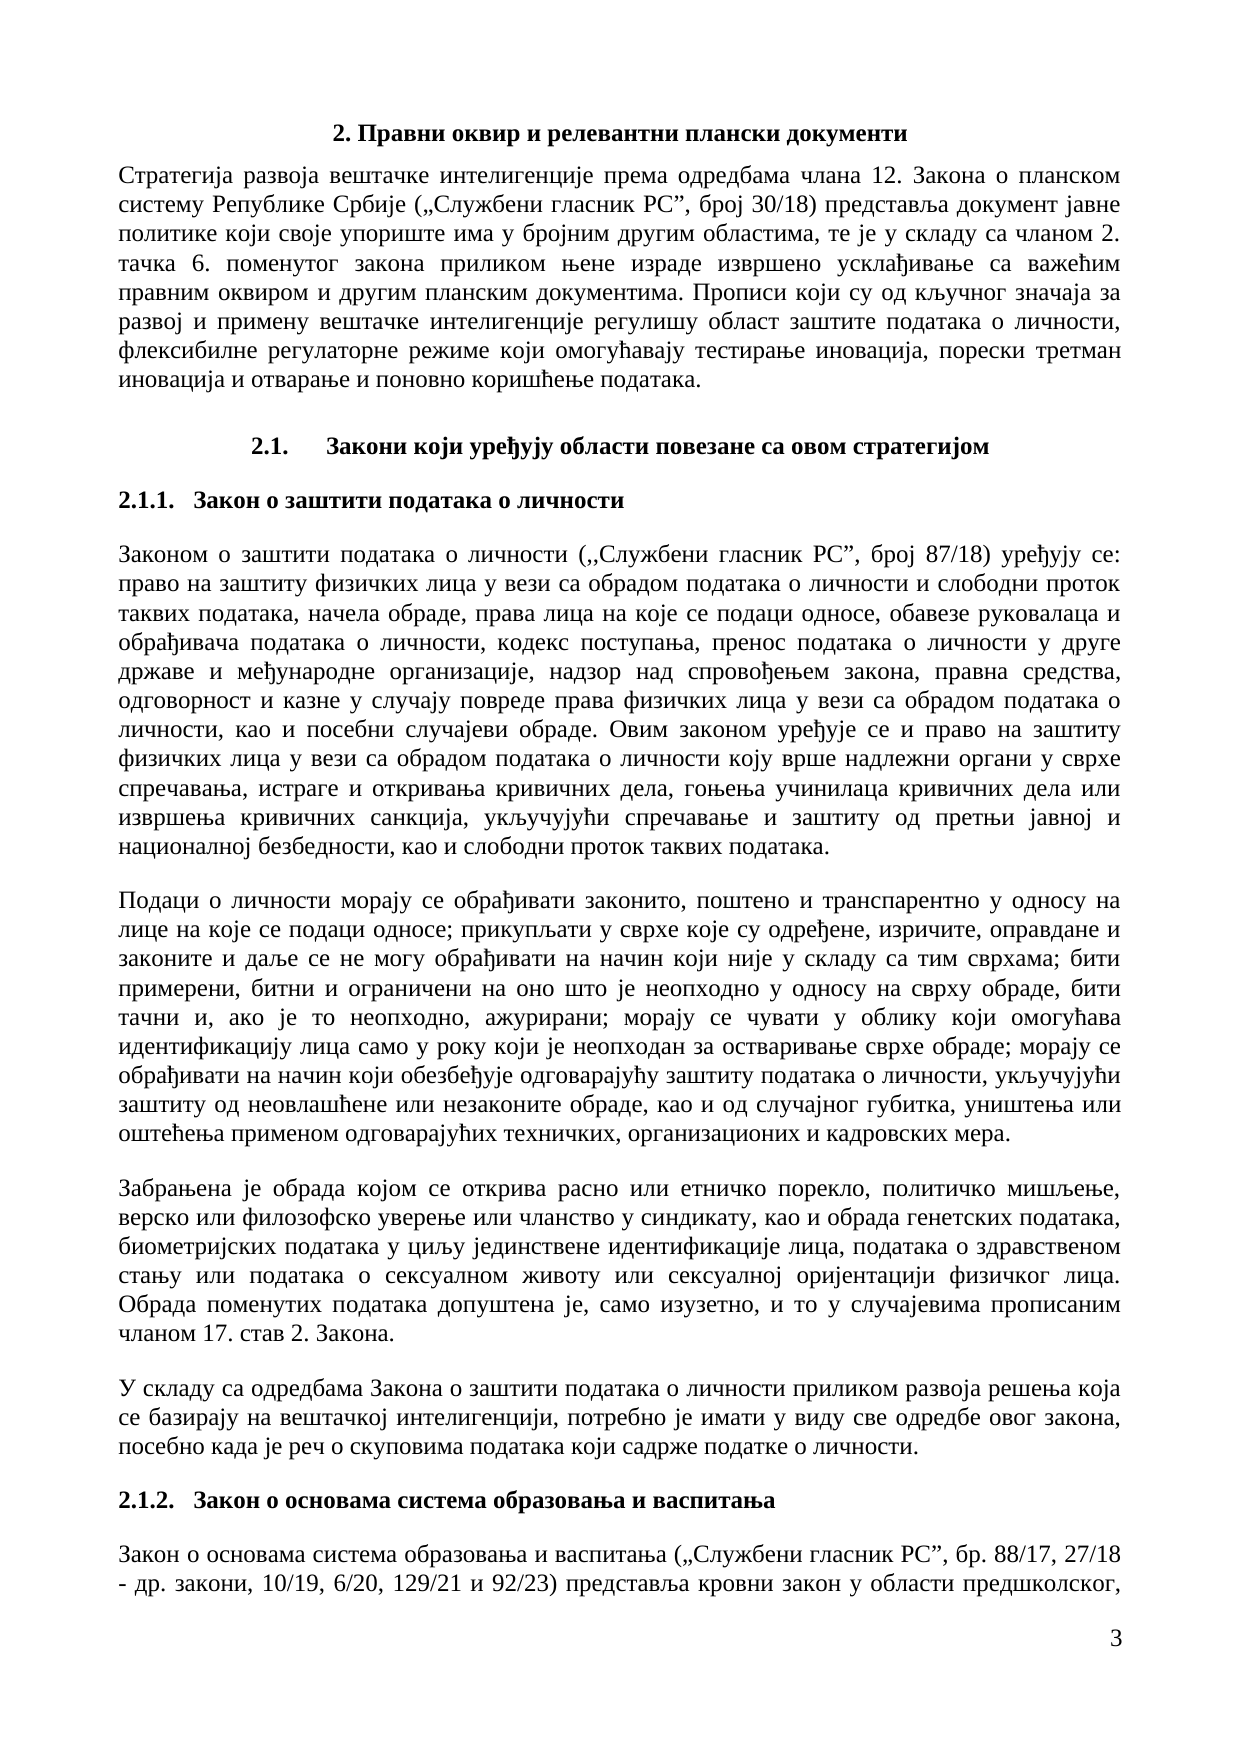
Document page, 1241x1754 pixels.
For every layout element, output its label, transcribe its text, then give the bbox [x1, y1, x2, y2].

text Стратегија развоја вештачке интелигенције према одредбама члана 12. Закона о планском систему Републике Србије („Службени гласник РС”, број 30/18) представља документ јавне политике који своје упориште има у бројним другим областима, те је у складу са чланом 2. тачка 6. поменутог закона приликом њене израде извршено усклађивање са важећим правним оквиром и другим планским документима. Прописи који су од кључног значаја за развој и примену вештачке интелигенције регулишу област заштите података о личности, флексибилне регулаторне режиме који омогућавају тестирање иновација, порески третман иновација и отварање и поновно коришћење података. [118, 160, 1122, 393]
subtitle 2.1. Закони који уређују области повезане са овом стратегијом [118, 431, 1122, 460]
subtitle 2. Правни оквир и релевантни плански документи [118, 118, 1122, 147]
subtitle 2.1.1. Закон о заштити података о личности [118, 485, 1122, 514]
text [118, 1539, 1122, 1597]
text У складу са одредбама Закона о заштити података о личности приликом развоја решења која се базирају на вештачкој интелигенцији, потребно је имати у виду све одредбе овог закона, посебно када је реч о скуповима података који садрже податке о личности. [118, 1372, 1122, 1460]
text Законом о заштити података о личности (,,Службени гласник РС”, број 87/18) уређују се: право на заштиту физичких лица у вези са обрадом података о личности и слободни проток таквих података, начела обраде, права лица на које се подаци односе, обавезе руковалаца и обрађивача података о личности, кодекс поступања, пренос података о личности у друге државе и међународне организације, надзор над спровођењем закона, правна средства, одговорност и казне у случају повреде права физичких лица у вези са обрадом података о личности, као и посебни случајеви обраде. Овим законом уређује се и право на заштиту физичких лица у вези са обрадом података о личности коју врше надлежни органи у сврхе спречавања, истраге и откривања кривичних дела, гоњења учинилаца кривичних дела или извршења кривичних санкција, укључујући спречавање и заштиту од претњи јавној и националној безбедности, као и слободни проток таквих података. [118, 539, 1122, 860]
text Подаци о личности морају се обрађивати законито, поштено и транспарентно у односу на лице на које се подаци односе; прикупљати у сврхе које су одређене, изричите, оправдане и законите и даље се не могу обрађивати на начин који није у складу са тим сврхама; бити примерени, битни и ограничени на оно што је неопходно у односу на сврху обраде, бити тачни и, ако је то неопходно, ажурирани; морају се чувати у облику који омогућава идентификацију лица само у року који је неопходан за остваривање сврхе обраде; морају се обрађивати на начин који обезбеђује одговарајућу заштиту података о личности, укључујући заштиту од неовлашћене или незаконите обраде, као и од случајног губитка, уништења или оштећења применом одговарајућих техничких, организационих и кадровских мера. [118, 885, 1122, 1147]
text Забрањена је обрада којом се открива расно или етничко порекло, политичко мишљење, верско или филозофско уверење или чланство у синдикату, као и обрада генетских података, биометријских података у циљу јединствене идентификације лица, података о здравственом стању или података о сексуалном животу или сексуалној оријентацији физичког лица. Обрада поменутих података допуштена је, само изузетно, и то у случајевима прописаним чланом 17. став 2. Закона. [118, 1172, 1122, 1347]
subtitle 2.1.2. Закон о основама система образовања и васпитања [118, 1485, 1122, 1514]
